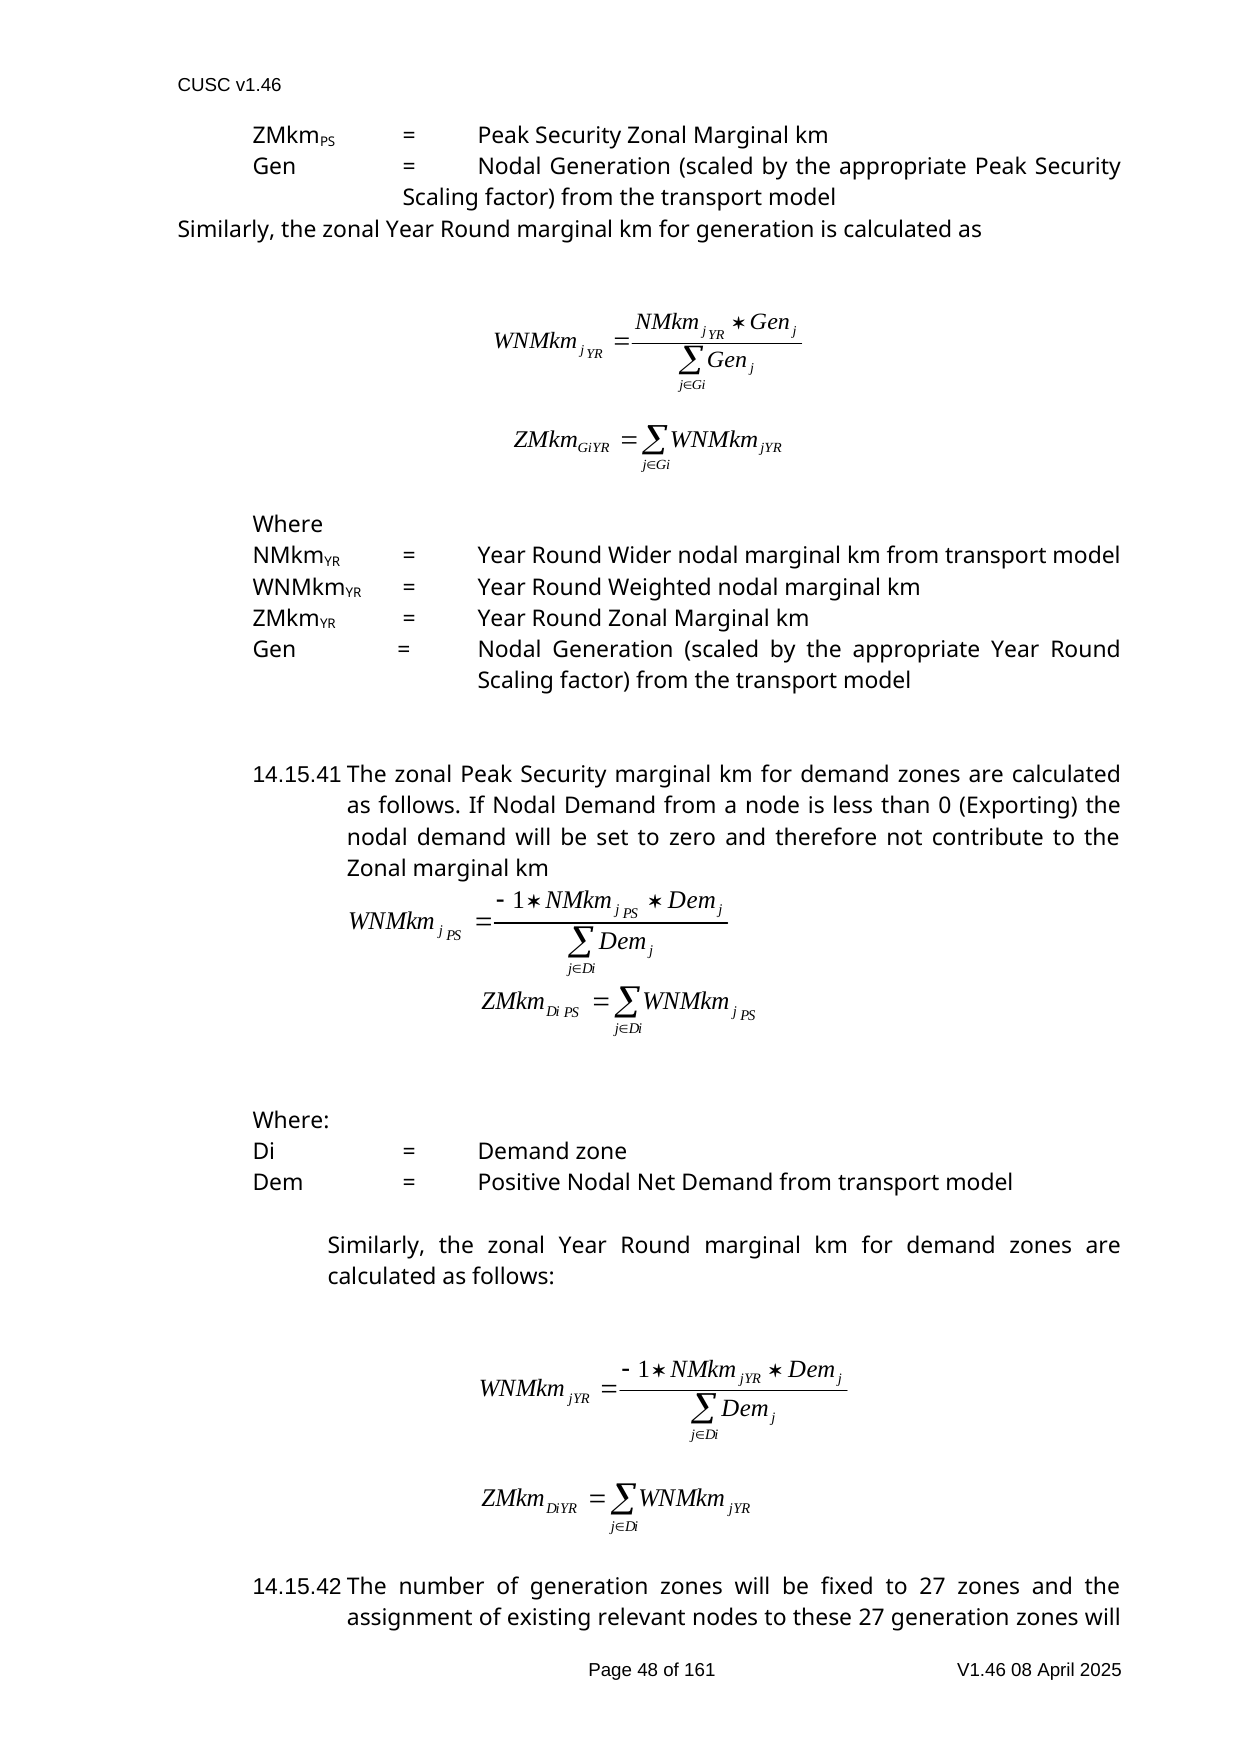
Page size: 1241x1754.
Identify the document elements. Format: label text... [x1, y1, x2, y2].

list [252, 1570, 1121, 1632]
text Gen = Nodal Generation (scaled by the appropriate Year Round Scaling factor) from the transport model [252, 633, 1121, 695]
text ZMkmPS = Peak Security Zonal Marginal km [177, 119, 1121, 150]
text Where [177, 508, 1121, 539]
list The zonal Peak Security marginal km for demand zones are calculated as follows. If Nodal Demand from a node is less than 0 (Exporting) the nodal demand will be set to zero and therefore not contribute to the Zonal marginal km [252, 758, 1121, 883]
text Di = Demand zone [177, 1135, 1121, 1166]
text Similarly, the zonal Year Round marginal km for demand zones are calculated as follows: [327, 1229, 1121, 1291]
text Similarly, the zonal Year Round marginal km for generation is calculated as [177, 212, 1121, 244]
text ZMkmYR = Year Round Zonal Marginal km [177, 602, 1121, 633]
text Dem = Positive Nodal Net Demand from transport model [177, 1166, 1121, 1197]
text Where: [177, 1104, 1121, 1135]
text Gen = Nodal Generation (scaled by the appropriate Peak Security Scaling factor) from the transport model [252, 150, 1121, 212]
text NMkmYR = Year Round Wider nodal marginal km from transport model [252, 539, 1121, 570]
text WNMkmYR = Year Round Weighted nodal marginal km [177, 570, 1121, 602]
